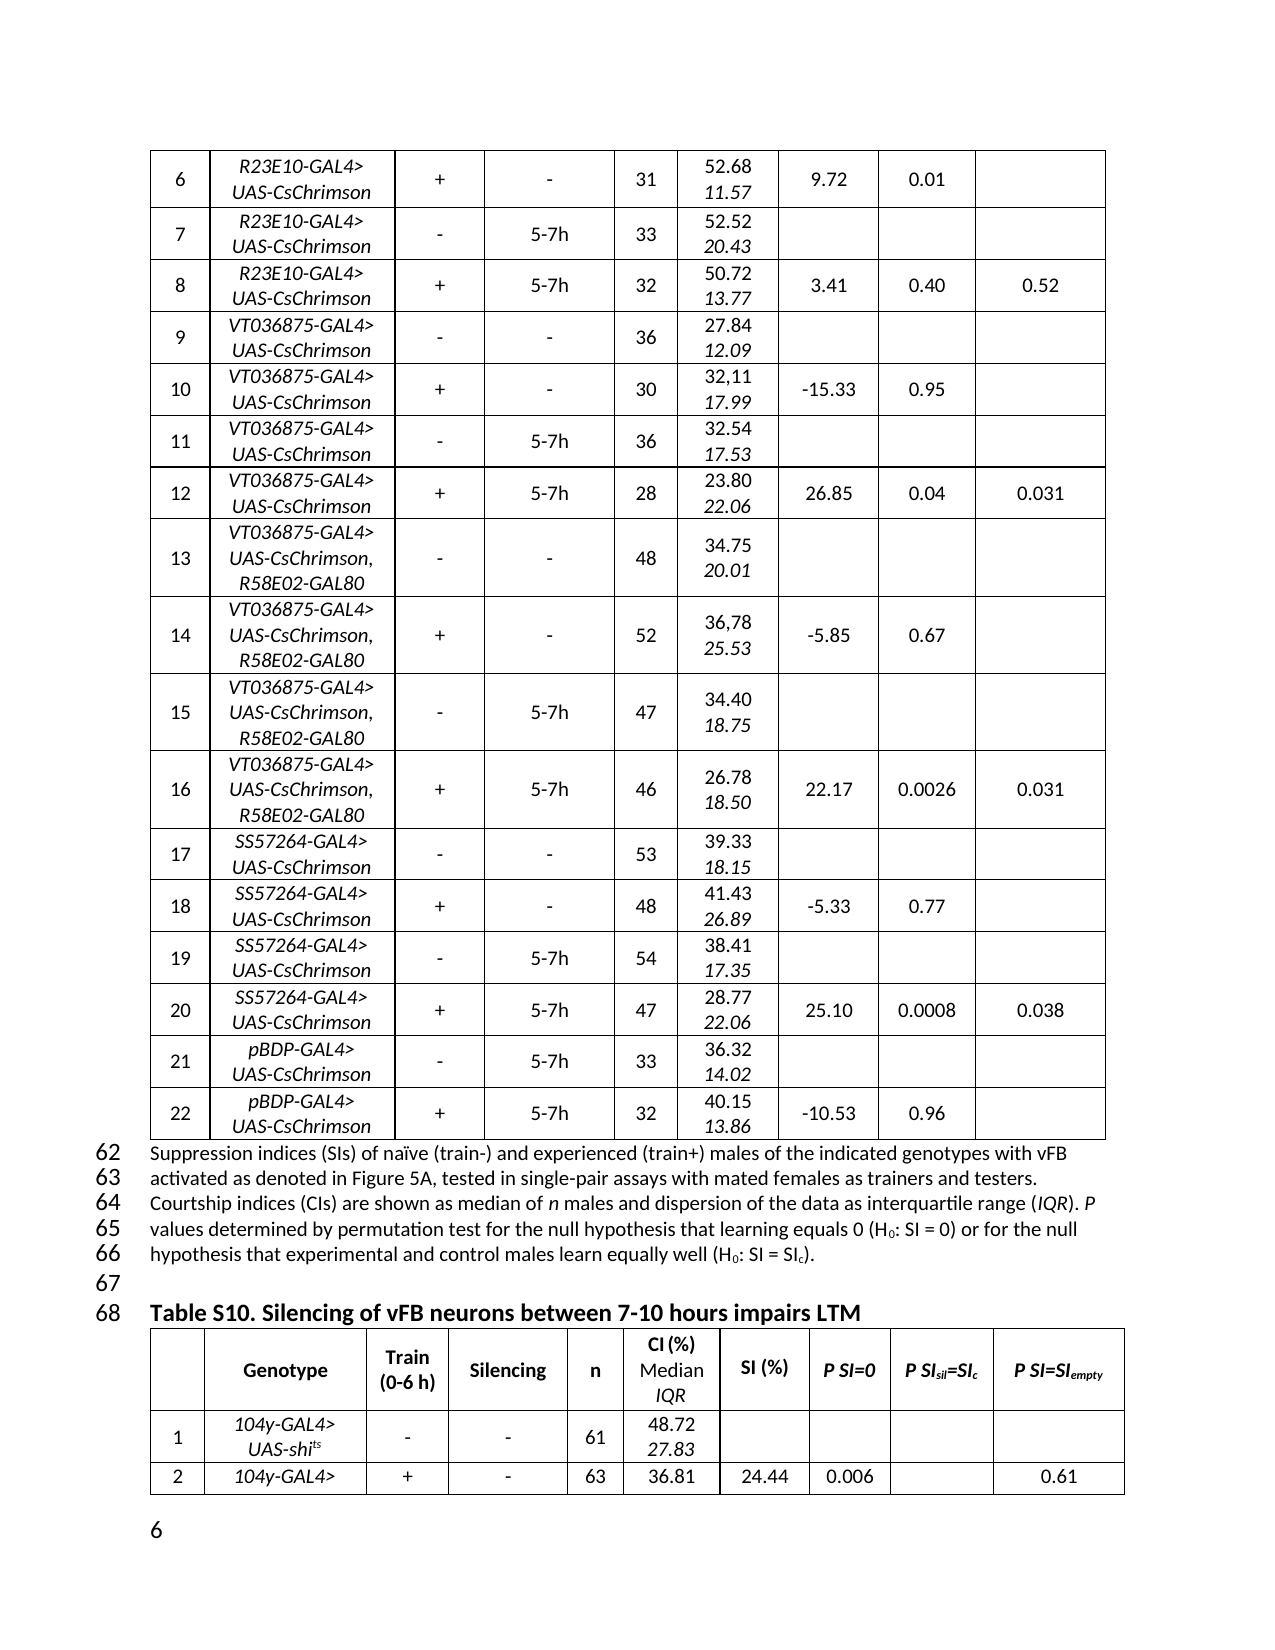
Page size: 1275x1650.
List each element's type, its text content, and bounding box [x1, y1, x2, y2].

table_cell - [485, 519, 614, 596]
table_cell 0.04 [879, 468, 975, 518]
table_cell - [396, 208, 484, 259]
table_cell - [396, 932, 484, 983]
table_cell [976, 829, 1105, 879]
table_cell 0.95 [879, 364, 975, 414]
table_cell 21 [151, 1036, 209, 1087]
table_cell + [396, 751, 484, 827]
table_cell 0.52 [976, 260, 1105, 311]
table_cell 47 [615, 984, 677, 1035]
table_cell [976, 416, 1105, 466]
table_cell VT036875-GAL4> UAS-CsChrimson [211, 416, 394, 466]
table_cell [879, 674, 975, 750]
table_cell 0.038 [976, 984, 1105, 1035]
table_cell 5-7h [485, 468, 614, 518]
table_cell - [396, 1036, 484, 1087]
table_cell [976, 1088, 1105, 1139]
table_cell 25.10 [779, 984, 878, 1035]
table_cell [976, 312, 1105, 363]
table_cell 32.54 17.53 [678, 416, 778, 466]
table_cell + [396, 260, 484, 311]
table_cell [721, 1411, 809, 1462]
table_cell 0.77 [879, 880, 975, 931]
table_cell [779, 1036, 878, 1087]
table_cell 48.72 27.83 [624, 1411, 719, 1462]
table_cell [879, 1036, 975, 1087]
table_cell 5-7h [485, 1088, 614, 1139]
table_cell 0.40 [879, 260, 975, 311]
table_cell [879, 519, 975, 596]
table_cell 54 [615, 932, 677, 983]
table_cell 0.01 [879, 151, 975, 207]
table_cell - [485, 597, 614, 673]
table_cell 30 [615, 364, 677, 414]
table_cell [976, 208, 1105, 259]
table_header CI (%) Median IQR [624, 1329, 719, 1410]
table_cell SS57264-GAL4> UAS-CsChrimson [211, 984, 394, 1035]
table_cell 26.78 18.50 [678, 751, 778, 827]
table_cell - [485, 364, 614, 414]
table_cell 36.32 14.02 [678, 1036, 778, 1087]
table_cell 5-7h [485, 932, 614, 983]
table_cell 0.96 [879, 1088, 975, 1139]
table_cell 5-7h [485, 751, 614, 827]
table_cell 5-7h [485, 1036, 614, 1087]
table_cell [891, 1411, 993, 1462]
table_cell 3.41 [779, 260, 878, 311]
table_cell VT036875-GAL4> UAS-CsChrimson [211, 312, 394, 363]
table_header SI (%) [721, 1329, 809, 1410]
table_cell 27.84 12.09 [678, 312, 778, 363]
table_cell [976, 1036, 1105, 1087]
table_cell 32 [615, 260, 677, 311]
text Suppression indices (SIs) of naïve (train-) and experienced (train+) males of the indicated genotypes with vFB activated as denoted in Figure 5A, tested in single-pair assays with mated females as trainers and testers. Courtship indices (CIs) are shown as median of n males and dispersion of the data as interquartile range (IQR). P values determined by permutation test for the null hypothesis that learning equals 0 (H0: SI = 0) or for the null hypothesis that experimental and control males learn equally well (H0: SI = SIc). [150, 1140, 1125, 1267]
table_cell [779, 829, 878, 879]
table_cell R23E10-GAL4> UAS-CsChrimson [211, 208, 394, 259]
table_cell 7 [151, 208, 209, 259]
table_cell + [396, 984, 484, 1035]
table_cell + [396, 151, 484, 207]
table_cell 41.43 26.89 [678, 880, 778, 931]
table_cell + [367, 1463, 448, 1494]
table_cell 9 [151, 312, 209, 363]
table_cell [879, 208, 975, 259]
table_cell 0.0008 [879, 984, 975, 1035]
table_cell SS57264-GAL4> UAS-CsChrimson [211, 829, 394, 879]
table_header P SI=SIempty [994, 1329, 1124, 1410]
table_cell 22.17 [779, 751, 878, 827]
table_cell - [485, 312, 614, 363]
table_cell - [396, 312, 484, 363]
table_cell VT036875-GAL4> UAS-CsChrimson [211, 468, 394, 518]
table_cell 36 [615, 312, 677, 363]
table_cell 48 [615, 880, 677, 931]
table_cell [976, 364, 1105, 414]
table_cell VT036875-GAL4> UAS-CsChrimson, R58E02-GAL80 [211, 751, 394, 827]
table_cell 50.72 13.77 [678, 260, 778, 311]
table_cell 5-7h [485, 674, 614, 750]
table_cell - [449, 1463, 567, 1494]
table_cell - [367, 1411, 448, 1462]
table_cell [779, 416, 878, 466]
table_cell [779, 208, 878, 259]
table_cell [976, 880, 1105, 931]
table_cell 0.67 [879, 597, 975, 673]
table_cell 2 [151, 1463, 204, 1494]
table_cell 53 [615, 829, 677, 879]
table_cell 40.15 13.86 [678, 1088, 778, 1139]
table_cell 26.85 [779, 468, 878, 518]
table_cell 33 [615, 208, 677, 259]
table_header P SI=0 [810, 1329, 890, 1410]
table_cell VT036875-GAL4> UAS-CsChrimson [211, 364, 394, 414]
table_cell 34.75 20.01 [678, 519, 778, 596]
table_cell 0.61 [994, 1463, 1124, 1494]
table_cell 9.72 [779, 151, 878, 207]
table_cell 32,11 17.99 [678, 364, 778, 414]
table_cell 34.40 18.75 [678, 674, 778, 750]
table_cell pBDP-GAL4> UAS-CsChrimson [211, 1088, 394, 1139]
table_cell VT036875-GAL4> UAS-CsChrimson, R58E02-GAL80 [211, 519, 394, 596]
table_cell 6 [151, 151, 209, 207]
table_cell + [396, 880, 484, 931]
table_cell VT036875-GAL4> UAS-CsChrimson, R58E02-GAL80 [211, 597, 394, 673]
table_cell 31 [615, 151, 677, 207]
table_cell 46 [615, 751, 677, 827]
table_cell [976, 519, 1105, 596]
table_cell -5.85 [779, 597, 878, 673]
table_header P SIsil=SIc [891, 1329, 993, 1410]
table_cell -10.53 [779, 1088, 878, 1139]
table_cell 52.68 11.57 [678, 151, 778, 207]
table_cell SS57264-GAL4> UAS-CsChrimson [211, 932, 394, 983]
table_header [151, 1329, 204, 1410]
table_cell 32 [615, 1088, 677, 1139]
table_cell - [449, 1411, 567, 1462]
table_cell [879, 829, 975, 879]
table_cell 61 [568, 1411, 623, 1462]
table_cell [205, 1463, 366, 1494]
table_cell -5.33 [779, 880, 878, 931]
table_cell + [396, 1088, 484, 1139]
table_cell [879, 416, 975, 466]
table_cell 63 [568, 1463, 623, 1494]
table_cell [879, 312, 975, 363]
table_cell + [396, 597, 484, 673]
table_cell 1 [151, 1411, 204, 1462]
table_cell 28 [615, 468, 677, 518]
table_cell - [396, 519, 484, 596]
table_header Train (0-6 h) [367, 1329, 448, 1410]
table_cell 10 [151, 364, 209, 414]
table_cell 18 [151, 880, 209, 931]
table_cell 20 [151, 984, 209, 1035]
table_cell + [396, 468, 484, 518]
table_cell 33 [615, 1036, 677, 1087]
text Table S10. Silencing of vFB neurons between 7-10 hours impairs LTM [150, 1297, 1125, 1328]
table_cell 39.33 18.15 [678, 829, 778, 879]
table_cell 19 [151, 932, 209, 983]
table_header Genotype [205, 1329, 366, 1410]
table_cell [779, 312, 878, 363]
table_cell 38.41 17.35 [678, 932, 778, 983]
table_cell 12 [151, 468, 209, 518]
table_cell 36,78 25.53 [678, 597, 778, 673]
table_cell R23E10-GAL4> UAS-CsChrimson [211, 260, 394, 311]
table_header Silencing [449, 1329, 567, 1410]
table_cell 17 [151, 829, 209, 879]
table_cell 28.77 22.06 [678, 984, 778, 1035]
table_cell - [396, 416, 484, 466]
table_cell 14 [151, 597, 209, 673]
table_cell 13 [151, 519, 209, 596]
table_cell 0.0026 [879, 751, 975, 827]
table_cell [779, 519, 878, 596]
table_cell - [485, 151, 614, 207]
table_cell [779, 932, 878, 983]
table_cell VT036875-GAL4> UAS-CsChrimson, R58E02-GAL80 [211, 674, 394, 750]
table_cell 5-7h [485, 416, 614, 466]
table_cell pBDP-GAL4> UAS-CsChrimson [211, 1036, 394, 1087]
table_cell 24.44 [721, 1463, 809, 1494]
table_cell 0.031 [976, 468, 1105, 518]
table_cell 5-7h [485, 260, 614, 311]
table_header n [568, 1329, 623, 1410]
table_cell - [396, 829, 484, 879]
table_cell - [485, 829, 614, 879]
table_cell [976, 674, 1105, 750]
table_cell 23.80 22.06 [678, 468, 778, 518]
table_cell SS57264-GAL4> UAS-CsChrimson [211, 880, 394, 931]
table_cell [976, 932, 1105, 983]
table_cell 36 [615, 416, 677, 466]
table_cell 52 [615, 597, 677, 673]
table_cell - [485, 880, 614, 931]
table_cell 36.81 32.47 [624, 1463, 719, 1494]
table_cell 0.031 [976, 751, 1105, 827]
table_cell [211, 151, 394, 207]
table_cell 11 [151, 416, 209, 466]
table_cell [994, 1411, 1124, 1462]
table_cell [779, 674, 878, 750]
table_cell 22 [151, 1088, 209, 1139]
table_cell [976, 151, 1105, 207]
table_cell 15 [151, 674, 209, 750]
table_cell [810, 1411, 890, 1462]
table_cell 48 [615, 519, 677, 596]
table_cell 52.52 20.43 [678, 208, 778, 259]
table_cell 5-7h [485, 984, 614, 1035]
table_cell 16 [151, 751, 209, 827]
table_cell 8 [151, 260, 209, 311]
table_cell + [396, 364, 484, 414]
table_cell - [396, 674, 484, 750]
table_cell 47 [615, 674, 677, 750]
table_cell -15.33 [779, 364, 878, 414]
table_cell [879, 932, 975, 983]
table_cell 5-7h [485, 208, 614, 259]
table_cell 104y-GAL4> UAS-shits [205, 1411, 366, 1462]
table_cell [976, 597, 1105, 673]
table_cell 0.006 [810, 1463, 890, 1494]
table_cell [891, 1463, 993, 1494]
